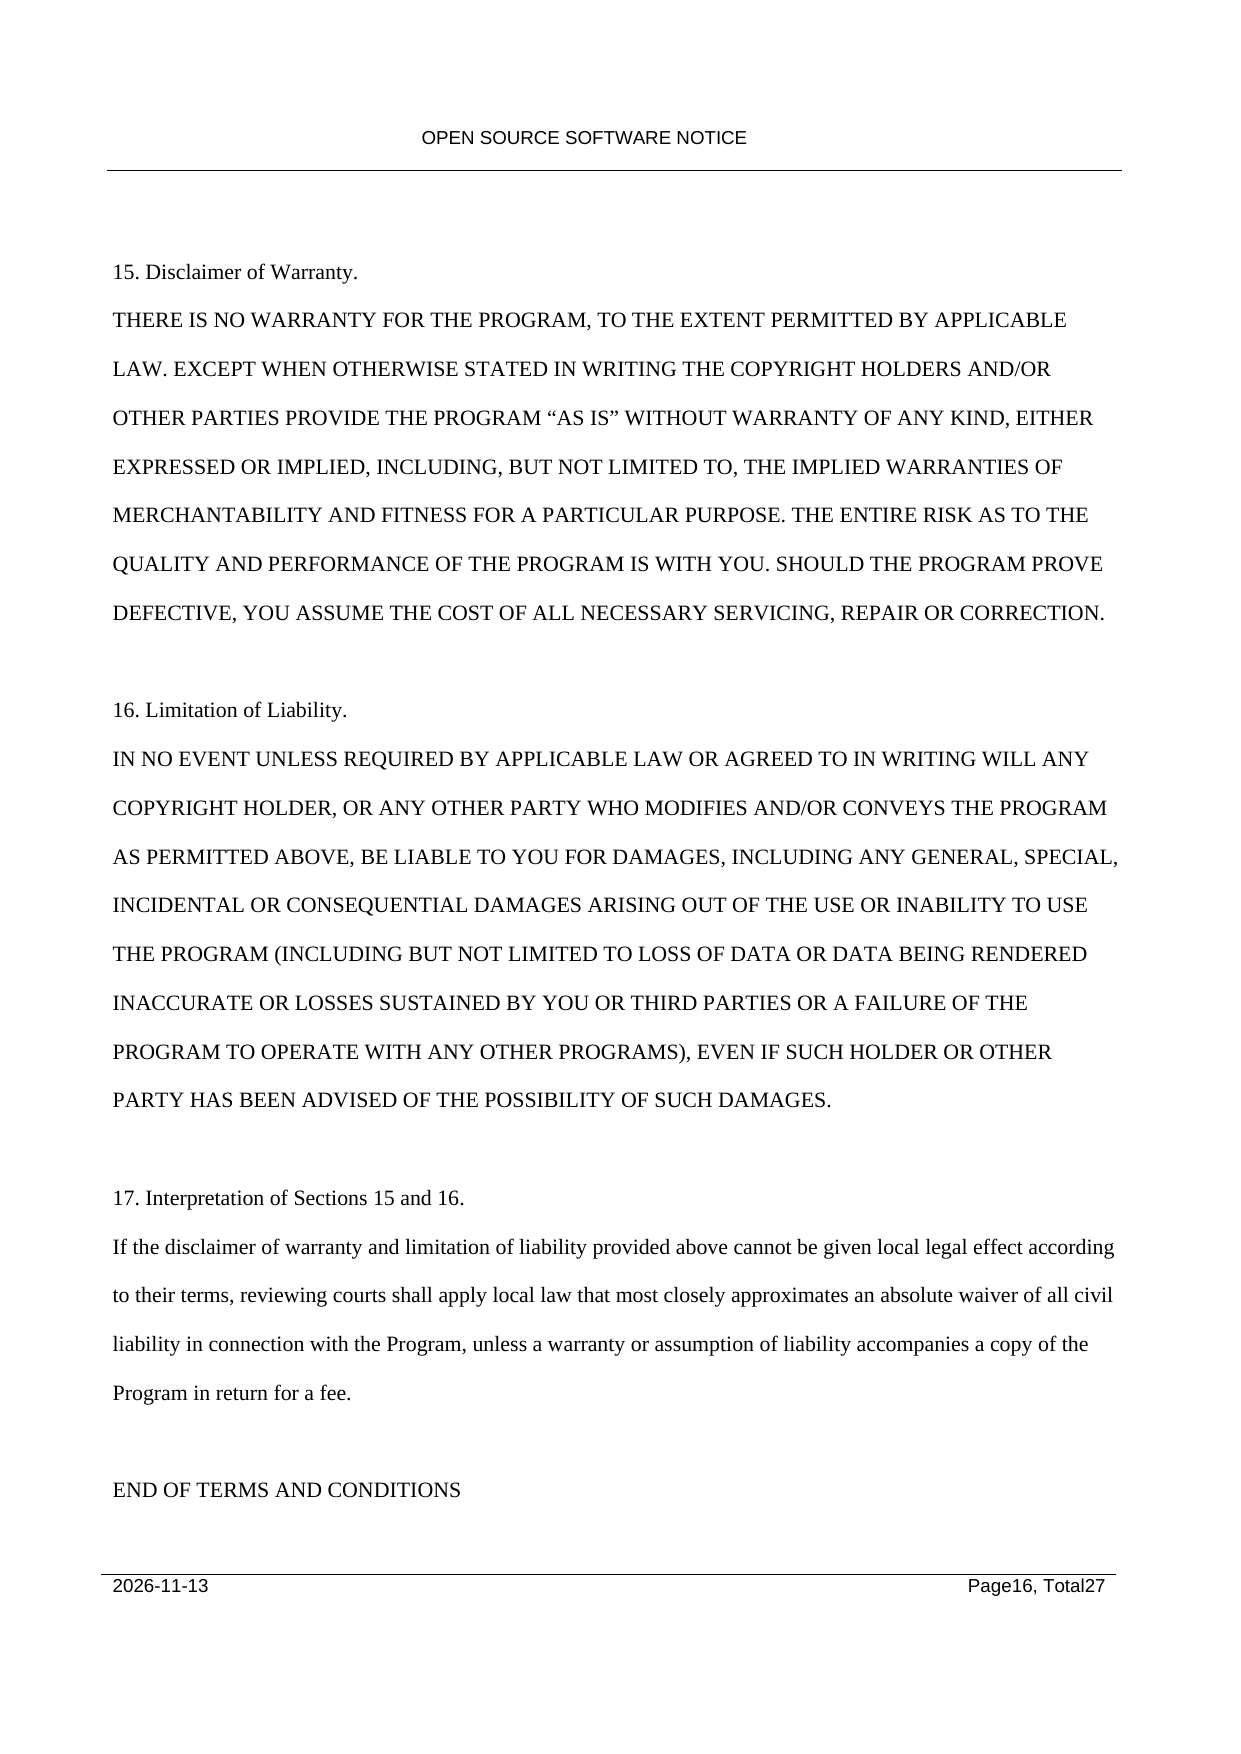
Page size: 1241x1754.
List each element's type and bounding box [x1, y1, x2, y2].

text [112, 206, 1128, 1506]
